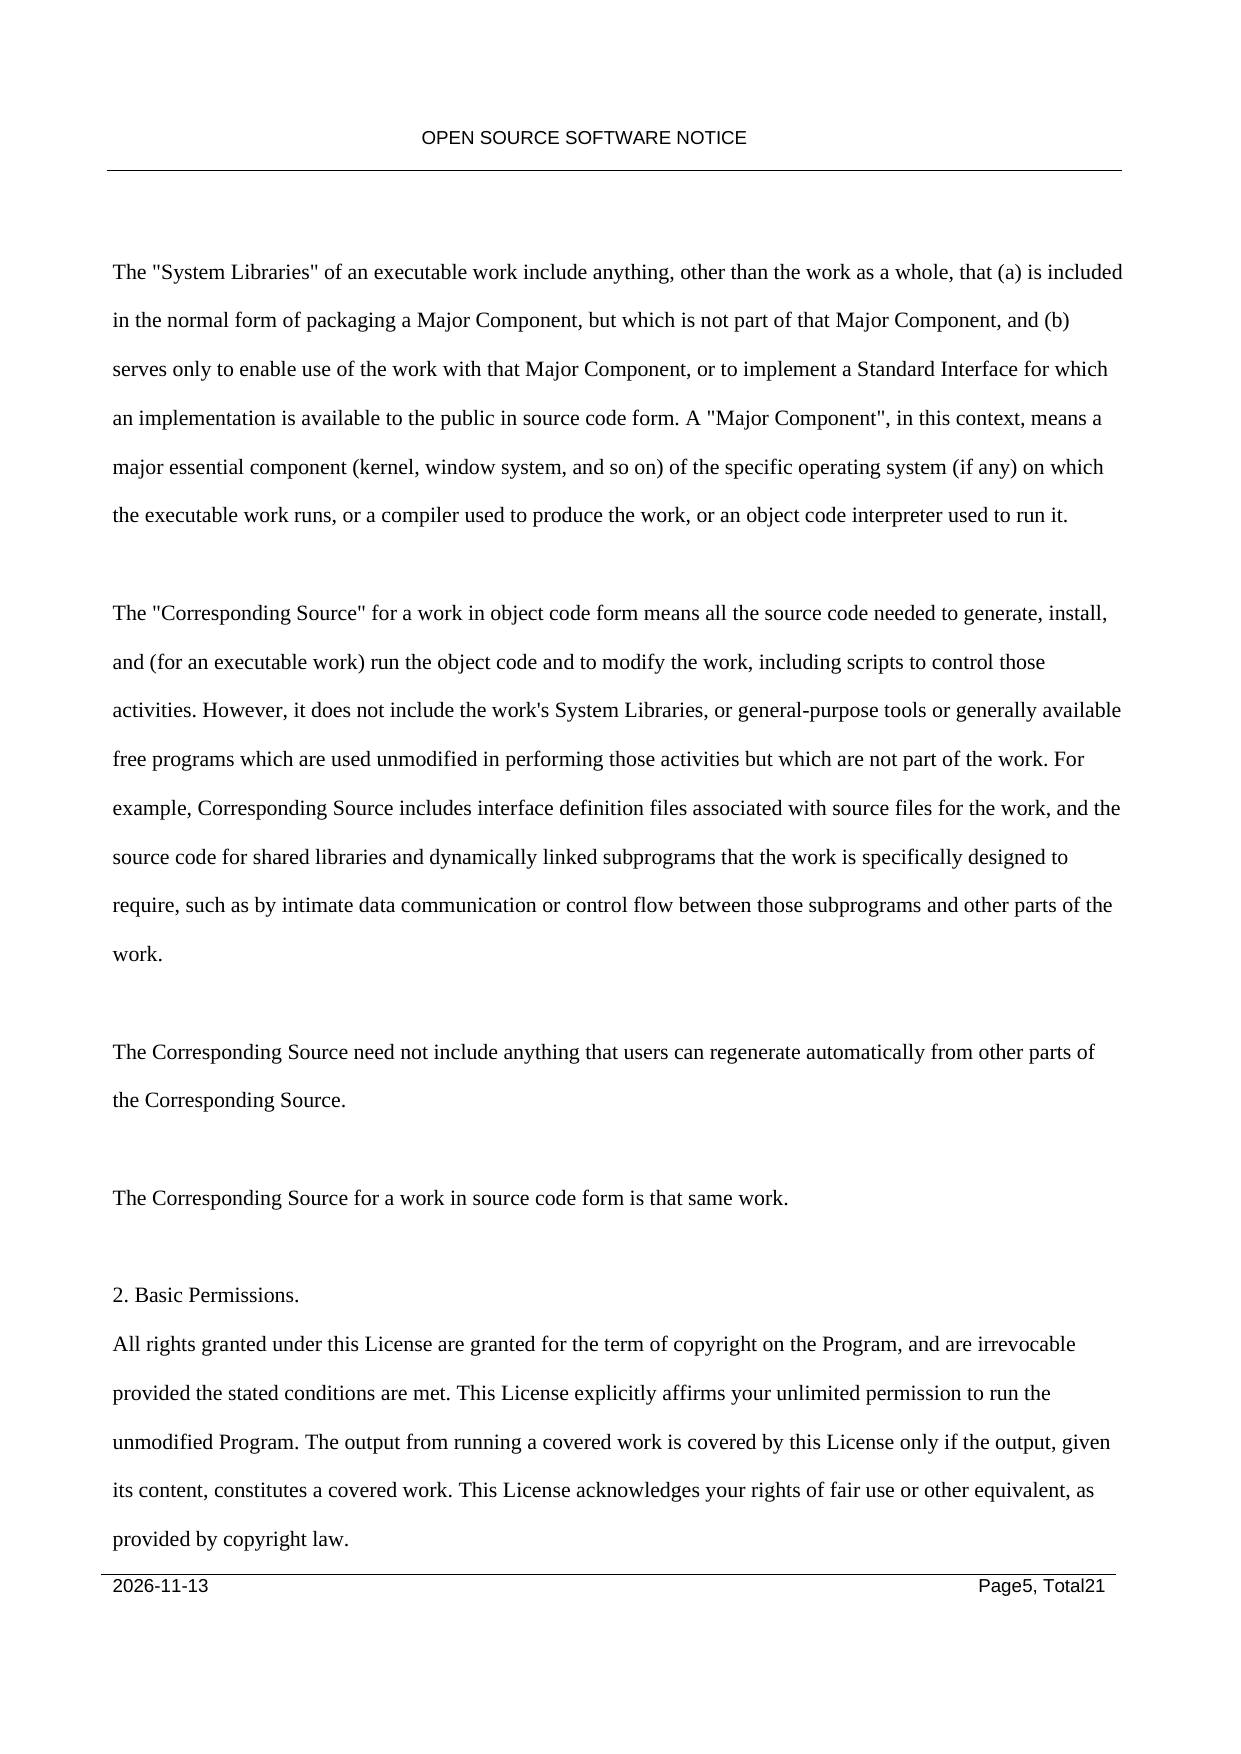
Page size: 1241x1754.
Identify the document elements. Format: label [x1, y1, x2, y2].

text [112, 206, 1128, 1555]
